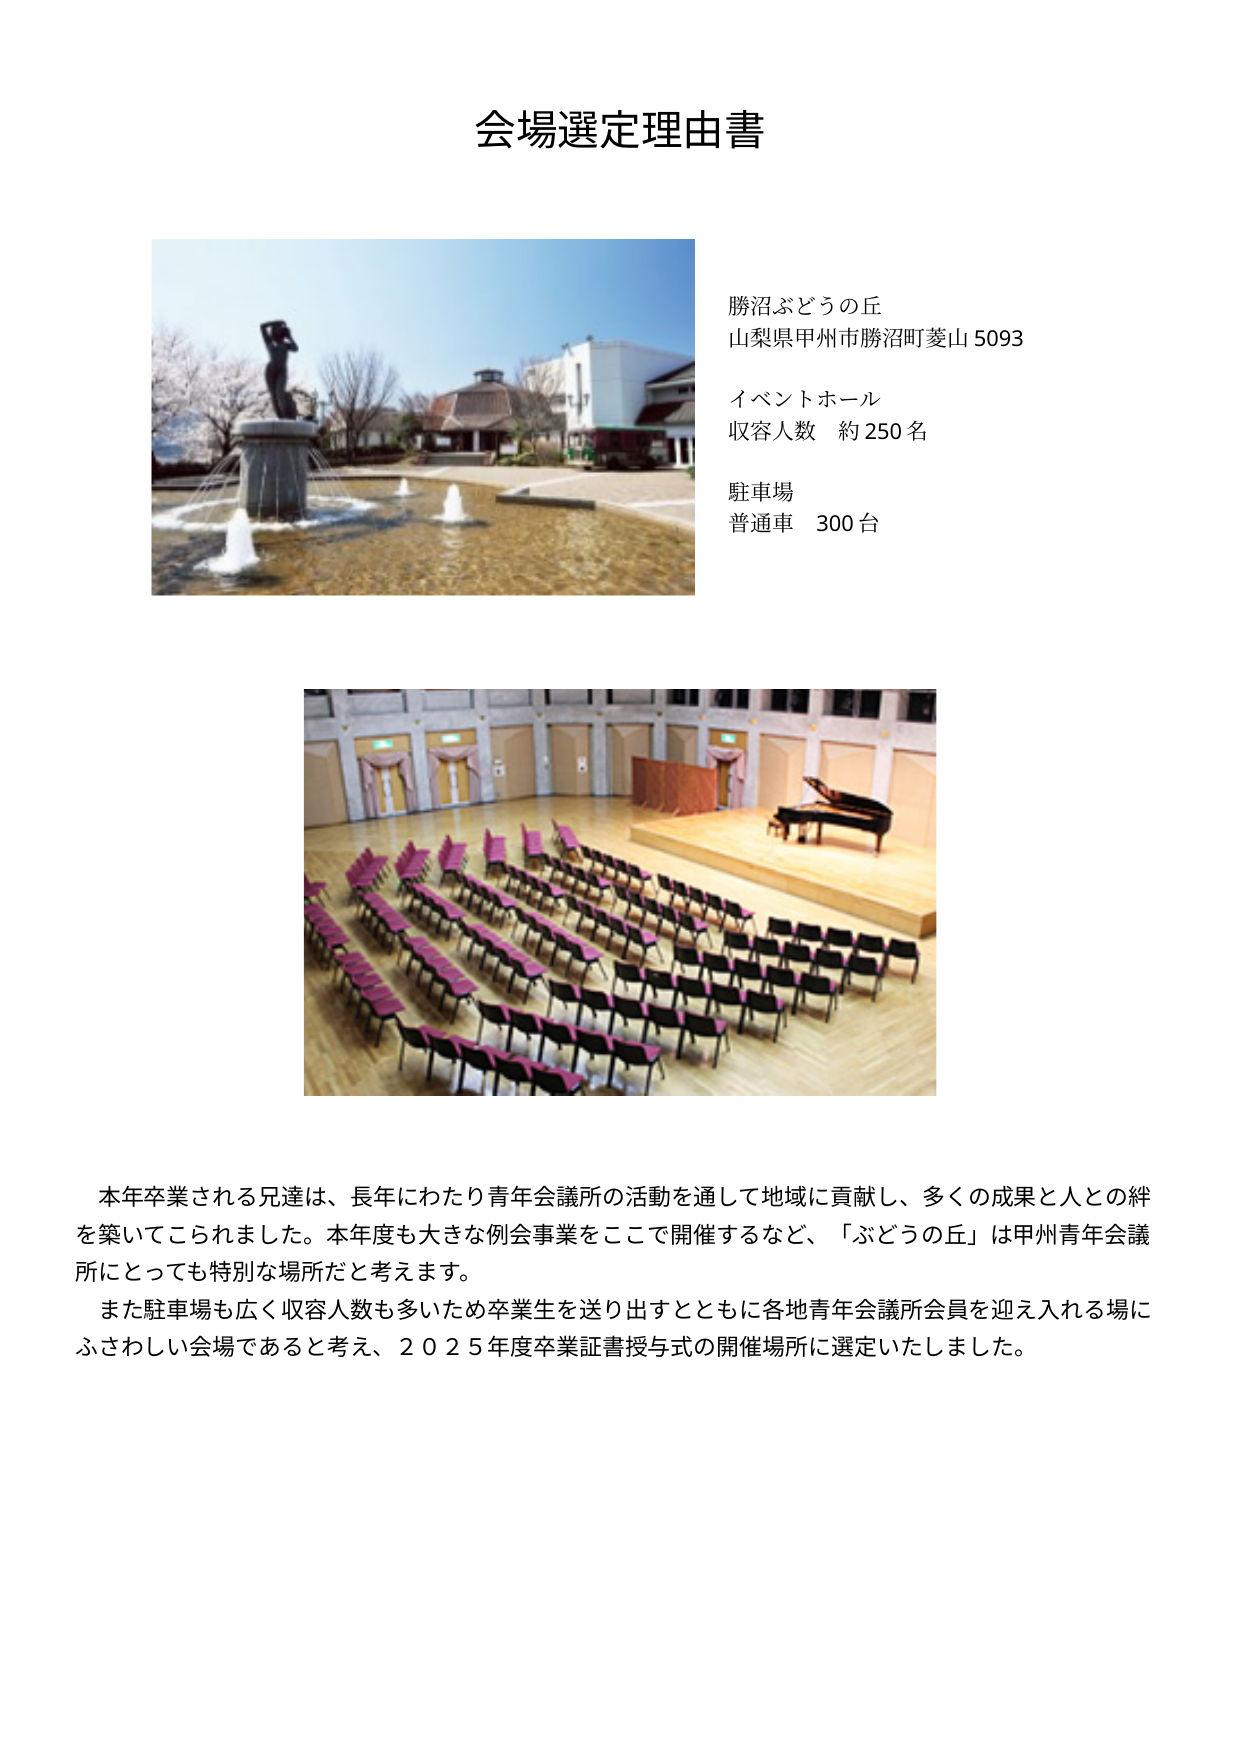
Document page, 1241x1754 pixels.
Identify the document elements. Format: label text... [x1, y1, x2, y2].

picture [150, 239, 695, 598]
text 本年卒業される兄達は、長年にわたり青年会議所の活動を通して地域に貢献し、多くの成果と人との絆を築いてこられました。本年度も大きな例会事業をここで開催するなど、「ぶどうの丘」は甲州青年会議所にとっても特別な場所だと考えます。 [75, 1177, 1165, 1289]
text 会場選定理由書 [75, 89, 1165, 164]
text また駐車場も広く収容人数も多いため卒業生を送り出すとともに各地青年会議所会員を迎え入れる場にふさわしい会場であると考え、２０２５年度卒業証書授与式の開催場所に選定いたしました。 [75, 1289, 1165, 1364]
picture [303, 689, 937, 1096]
